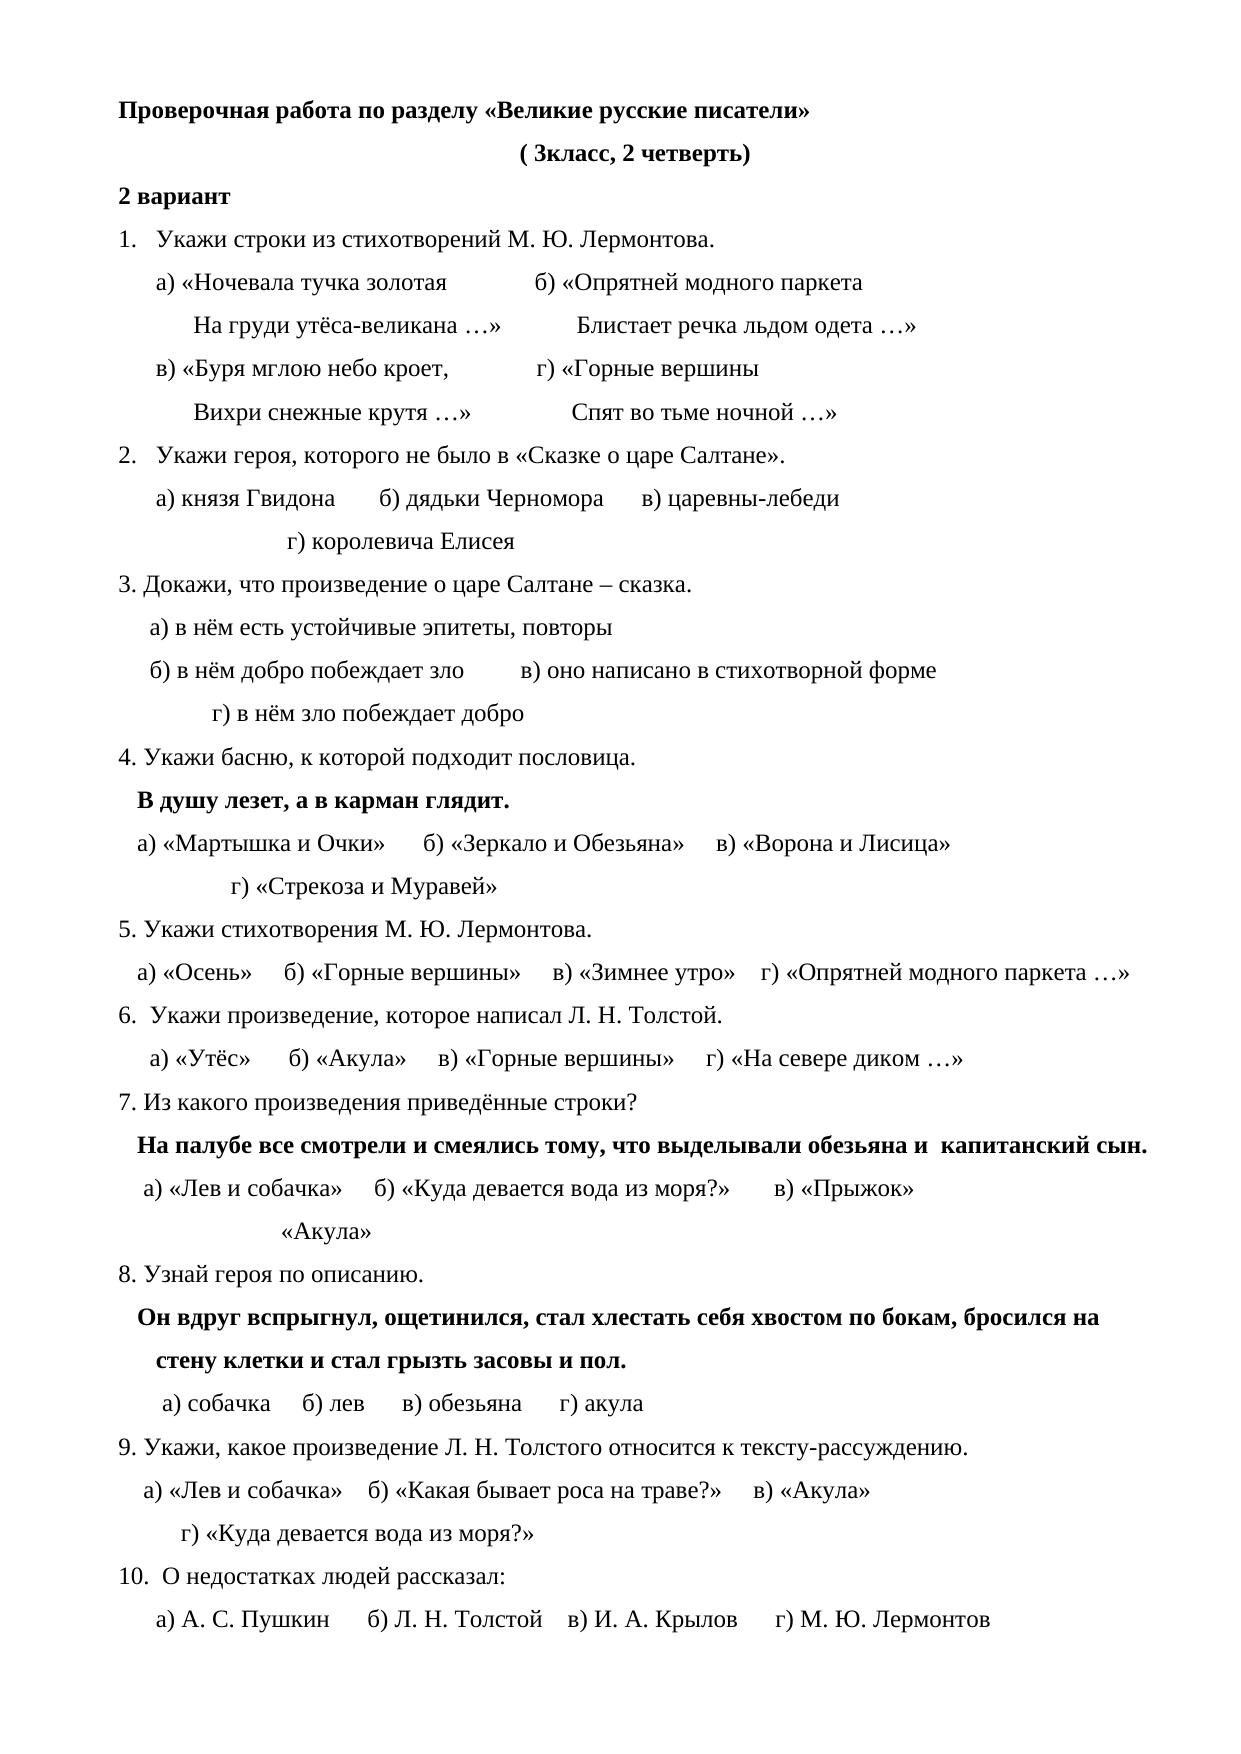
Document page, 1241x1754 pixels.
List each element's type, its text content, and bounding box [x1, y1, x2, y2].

list в) «Буря мглою небо кроет, г) «Горные вершины [156, 353, 1152, 382]
list г) «Куда девается вода из моря?» [118, 1518, 1152, 1547]
list а) «Мартышка и Очки» б) «Зеркало и Обезьяна» в) «Ворона и Лисица» [118, 828, 1152, 857]
list г) королевича Елисея [156, 526, 1152, 555]
list 5. Укажи стихотворения М. Ю. Лермонтова. [118, 914, 1152, 943]
list а) в нём есть устойчивые эпитеты, повторы [118, 612, 1152, 641]
list 8. Узнай героя по описанию. [118, 1259, 1152, 1288]
list г) «Стрекоза и Муравей» [118, 871, 1152, 900]
list а) А. С. Пушкин б) Л. Н. Толстой в) И. А. Крылов г) М. Ю. Лермонтов [118, 1604, 1152, 1633]
list 6. Укажи произведение, которое написал Л. Н. Толстой. [118, 1000, 1152, 1029]
list а) «Лев и собачка» б) «Какая бывает роса на траве?» в) «Акула» [118, 1475, 1152, 1503]
list Проверочная работа по разделу «Великие русские писатели» [118, 95, 1152, 123]
list а) «Ночевала тучка золотая б) «Опрятней модного паркета [156, 267, 1152, 296]
list а) «Лев и собачка» б) «Куда девается вода из моря?» в) «Прыжок» [118, 1173, 1152, 1202]
list 4. Укажи басню, к которой подходит пословица. [118, 742, 1152, 770]
list 10. О недостатках людей рассказал: [118, 1561, 1152, 1590]
list Он вдруг вспрыгнул, ощетинился, стал хлестать себя хвостом по бокам, бросился на стену клетки и стал грызть засовы и пол. [118, 1302, 1152, 1374]
list Укажи героя, которого не было в «Сказке о царе Салтане». [118, 440, 1152, 468]
list а) князя Гвидона б) дядьки Черномора в) царевны-лебеди [156, 483, 1152, 512]
list 2 вариант [118, 181, 1152, 210]
list а) «Утёс» б) «Акула» в) «Горные вершины» г) «На севере диком …» [118, 1043, 1152, 1072]
list На груди утёса-великана …» Блистает речка льдом одета …» [156, 310, 1152, 339]
list «Акула» [118, 1216, 1152, 1245]
list ( 3класс, 2 четверть) [118, 138, 1152, 167]
list Укажи строки из стихотворений М. Ю. Лермонтова. [118, 224, 1152, 253]
list Вихри снежные крутя …» Спят во тьме ночной …» [156, 397, 1152, 425]
list г) в нём зло побеждает добро [118, 698, 1152, 727]
list В душу лезет, а в карман глядит. [118, 785, 1152, 813]
list На палубе все смотрели и смеялись тому, что выделывали обезьяна и капитанский сын. [118, 1130, 1152, 1158]
list а) собачка б) лев в) обезьяна г) акула [118, 1388, 1152, 1417]
list б) в нём добро побеждает зло в) оно написано в стихотворной форме [118, 655, 1152, 684]
list 7. Из какого произведения приведённые строки? [118, 1087, 1152, 1115]
list 9. Укажи, какое произведение Л. Н. Толстого относится к тексту-рассуждению. [118, 1432, 1152, 1460]
list а) «Осень» б) «Горные вершины» в) «Зимнее утро» г) «Опрятней модного паркета …» [118, 957, 1152, 986]
list 3. Докажи, что произведение о царе Салтане – сказка. [118, 569, 1152, 598]
